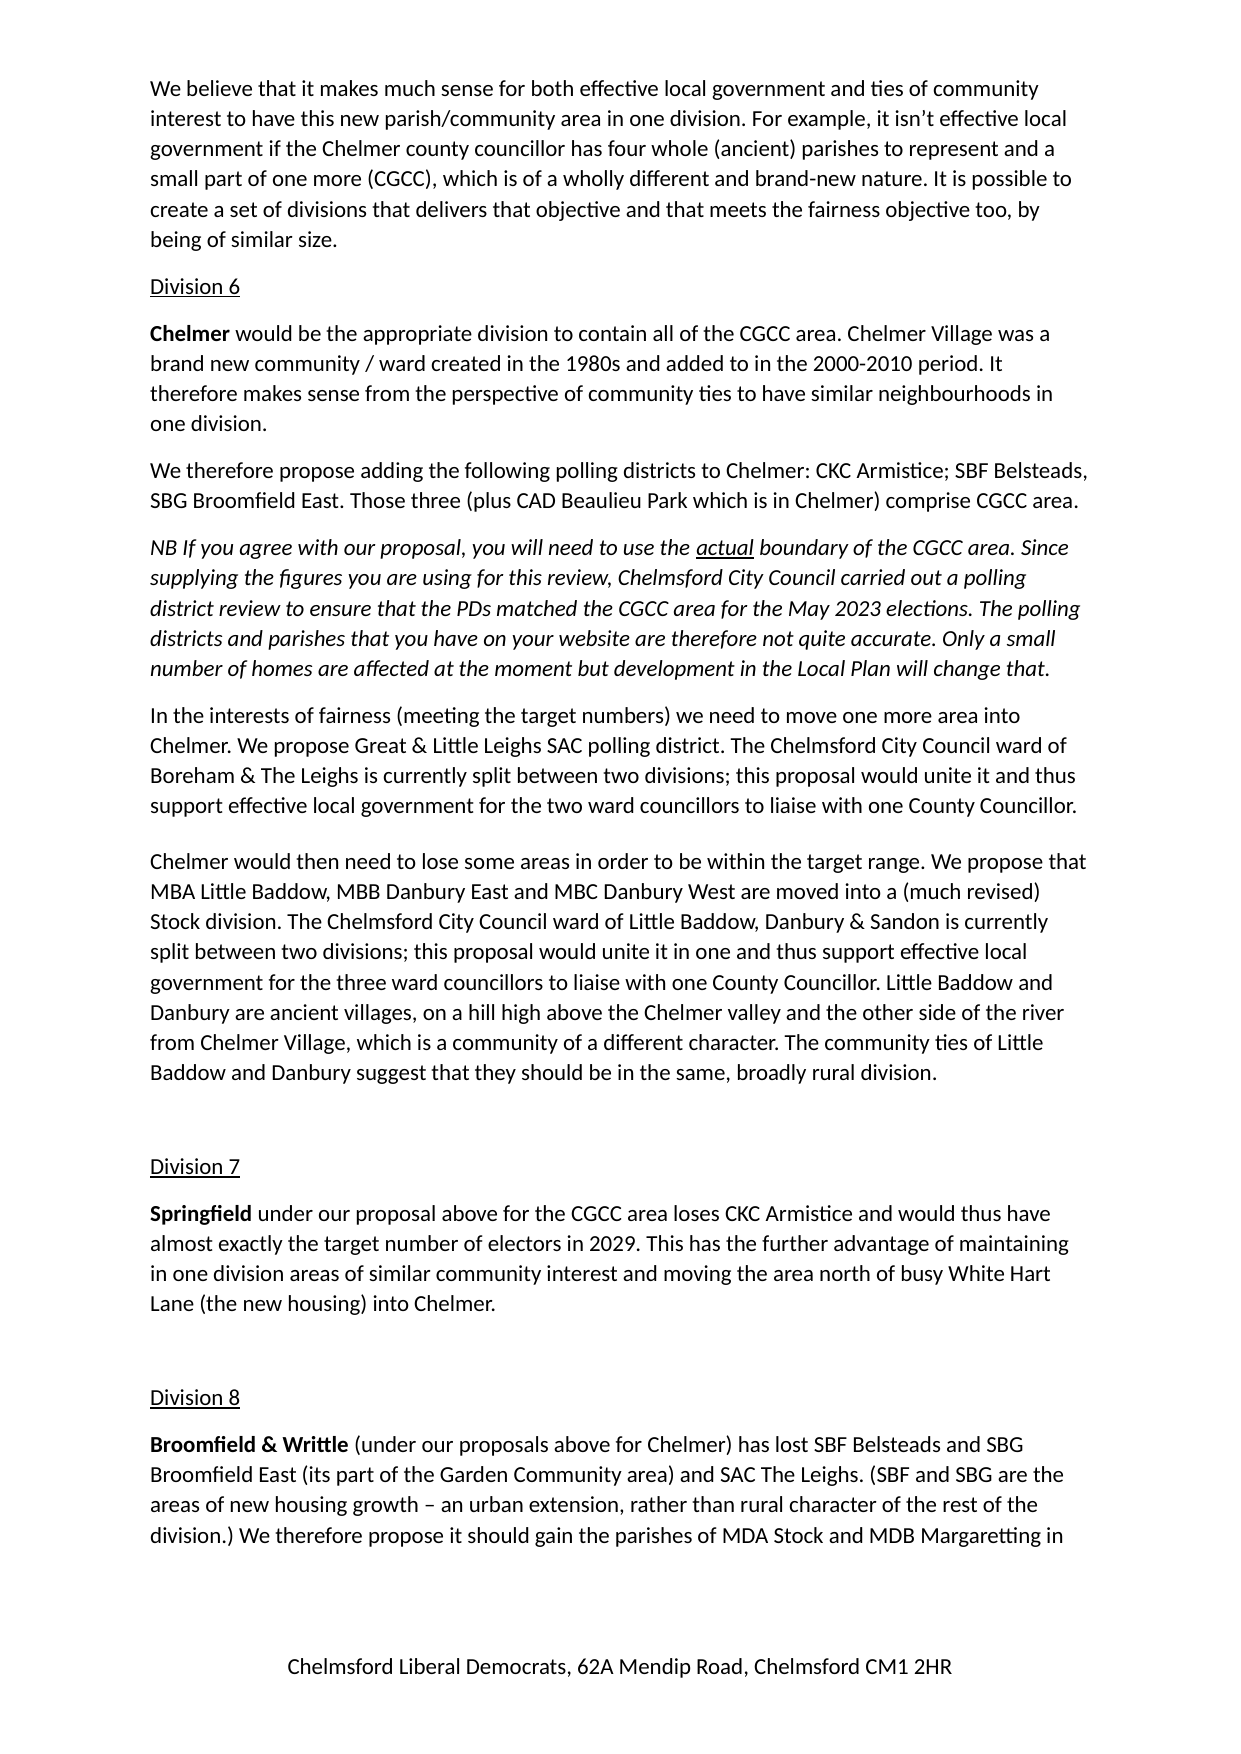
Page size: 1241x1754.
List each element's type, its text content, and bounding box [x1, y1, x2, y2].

text In the interests of fairness (meeting the target numbers) we need to move one more area into Chelmer. We propose Great & Little Leighs SAC polling district. The Chelmsford City Council ward of Boreham & The Leighs is currently split between two divisions; this proposal would unite it and thus support effective local government for the two ward councillors to liaise with one County Councillor. [150, 701, 1090, 819]
text Chelmer would then need to lose some areas in order to be within the target range. We propose that MBA Little Baddow, MBB Danbury East and MBC Danbury West are moved into a (much revised) Stock division. The Chelmsford City Council ward of Little Baddow, Danbury & Sandon is currently split between two divisions; this proposal would unite it in one and thus support effective local government for the three ward councillors to liaise with one County Councillor. Little Baddow and Danbury are ancient villages, on a hill high above the Chelmer valley and the other side of the river from Chelmer Village, which is a community of a different character. The community ties of Little Baddow and Danbury suggest that they should be in the same, broadly rural division. [150, 847, 1090, 1086]
text NB If you agree with our proposal, you will need to use the actual boundary of the CGCC area. Since supplying the figures you are using for this review, Chelmsford City Council carried out a polling district review to ensure that the PDs matched the CGCC area for the May 2023 elections. The polling districts and parishes that you have on your website are therefore not quite accurate. Only a small number of homes are affected at the moment but development in the Local Plan will change that. [150, 533, 1090, 682]
text Division 8 [150, 1383, 1090, 1411]
text Division 6 [150, 272, 1090, 300]
text We believe that it makes much sense for both effective local government and ties of community interest to have this new parish/community area in one division. For example, it isn’t effective local government if the Chelmer county councillor has four whole (ancient) parishes to represent and a small part of one more (CGCC), which is of a wholly different and brand-new nature. It is possible to create a set of divisions that delivers that objective and that meets the fairness objective too, by being of similar size. [150, 74, 1090, 253]
text Springfield under our proposal above for the CGCC area loses CKC Armistice and would thus have almost exactly the target number of electors in 2029. This has the further advantage of maintaining in one division areas of similar community interest and moving the area north of busy White Hart Lane (the new housing) into Chelmer. [150, 1199, 1090, 1317]
text Chelmer would be the appropriate division to contain all of the CGCC area. Chelmer Village was a brand new community / ward created in the 1980s and added to in the 2000-2010 period. It therefore makes sense from the perspective of community ties to have similar neighbourhoods in one division. [150, 319, 1090, 437]
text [150, 1430, 1090, 1549]
text Division 7 [150, 1152, 1090, 1180]
text We therefore propose adding the following polling districts to Chelmer: CKC Armistice; SBF Belsteads, SBG Broomfield East. Those three (plus CAD Beaulieu Park which is in Chelmer) comprise CGCC area. [150, 456, 1090, 514]
